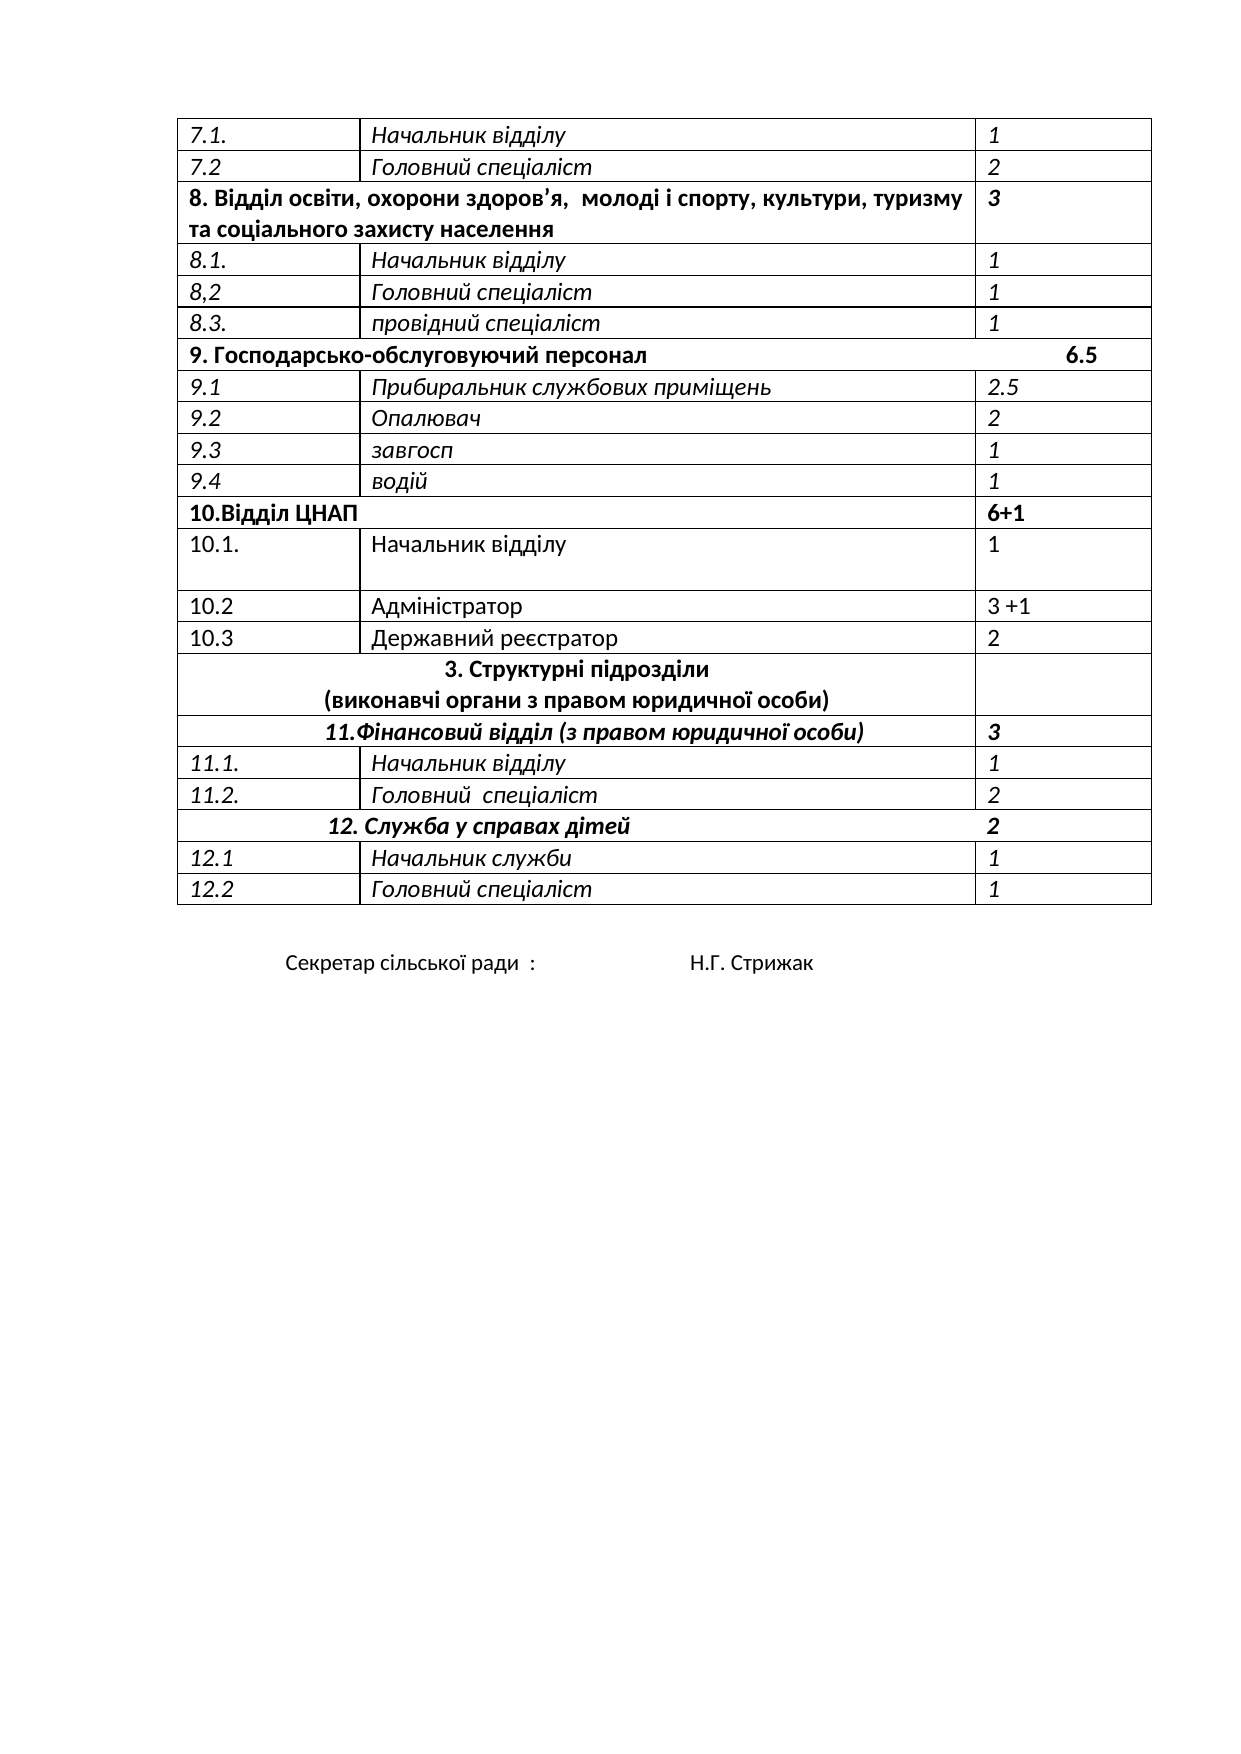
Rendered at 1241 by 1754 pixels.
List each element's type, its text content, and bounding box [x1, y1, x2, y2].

table_cell 10.1. [178, 529, 359, 589]
table_cell 10.2 [178, 591, 359, 621]
table_cell 6+1 [976, 497, 1151, 527]
table_cell 7.1. [178, 119, 359, 150]
table_cell 9.2 [178, 402, 359, 433]
table_cell завгосп [361, 434, 975, 464]
table_cell 9.3 [178, 434, 359, 464]
table_cell 2.5 [976, 371, 1151, 401]
table_cell 3 [976, 716, 1151, 746]
table_cell 8. Відділ освіти, охорони здоров’я, молоді і спорту, культури, туризму та соціального захисту населення [178, 182, 975, 243]
table_cell 1 [976, 465, 1151, 496]
text Секретар сільської ради : Н.Г. Стрижак [177, 948, 1181, 976]
table_cell Начальник відділу [361, 244, 975, 275]
table_cell провідний спеціаліст [361, 308, 975, 338]
table_cell 2 [976, 779, 1151, 809]
table_cell [976, 654, 1151, 715]
table_cell 9. Господарсько-обслуговуючий персонал 6.5 [178, 339, 1151, 369]
table_cell 10.Відділ ЦНАП [178, 497, 975, 527]
table_cell 1 [976, 874, 1151, 904]
table_cell 1 [976, 308, 1151, 338]
table_cell Опалювач [361, 402, 975, 433]
table_cell 12.2 [178, 874, 359, 904]
table_cell 3 [976, 182, 1151, 243]
table_cell 1 [976, 119, 1151, 150]
table_cell 1 [976, 434, 1151, 464]
table_cell 10.3 [178, 622, 359, 653]
table_cell водій [361, 465, 975, 496]
table_cell Начальник відділу [361, 529, 975, 589]
table_cell Головний спеціаліст [361, 151, 975, 181]
table_cell 12. Служба у справах дітей 2 [178, 810, 1151, 841]
table_cell 1 [976, 244, 1151, 275]
table_cell Головний спеціаліст [361, 276, 975, 306]
table_cell Начальник відділу [361, 119, 975, 150]
table_cell Головний спеціаліст [361, 779, 975, 809]
table_cell 1 [976, 747, 1151, 778]
table_cell 11.1. [178, 747, 359, 778]
table_cell Начальник відділу [361, 747, 975, 778]
table_cell 3. Структурні підрозділи (виконавчі органи з правом юридичної особи) [178, 654, 975, 715]
table_cell 11.Фінансовий відділ (з правом юридичної особи) [178, 716, 975, 746]
table_cell Державний реєстратор [361, 622, 975, 653]
table_cell 9.4 [178, 465, 359, 496]
table_cell 9.1 [178, 371, 359, 401]
table_cell 2 [976, 151, 1151, 181]
table_cell Начальник служби [361, 842, 975, 872]
table_cell 1 [976, 529, 1151, 589]
table_cell 7.2 [178, 151, 359, 181]
table_cell 11.2. [178, 779, 359, 809]
table_cell Адміністратор [361, 591, 975, 621]
table_cell 2 [976, 622, 1151, 653]
table_cell 3 +1 [976, 591, 1151, 621]
table_cell 1 [976, 842, 1151, 872]
table_cell 2 [976, 402, 1151, 433]
table_cell 8.3. [178, 308, 359, 338]
table_cell Головний спеціаліст [361, 874, 975, 904]
table_cell 8,2 [178, 276, 359, 306]
table_cell Прибиральник службових приміщень [361, 371, 975, 401]
table_cell 8.1. [178, 244, 359, 275]
table_cell 12.1 [178, 842, 359, 872]
table_cell 1 [976, 276, 1151, 306]
